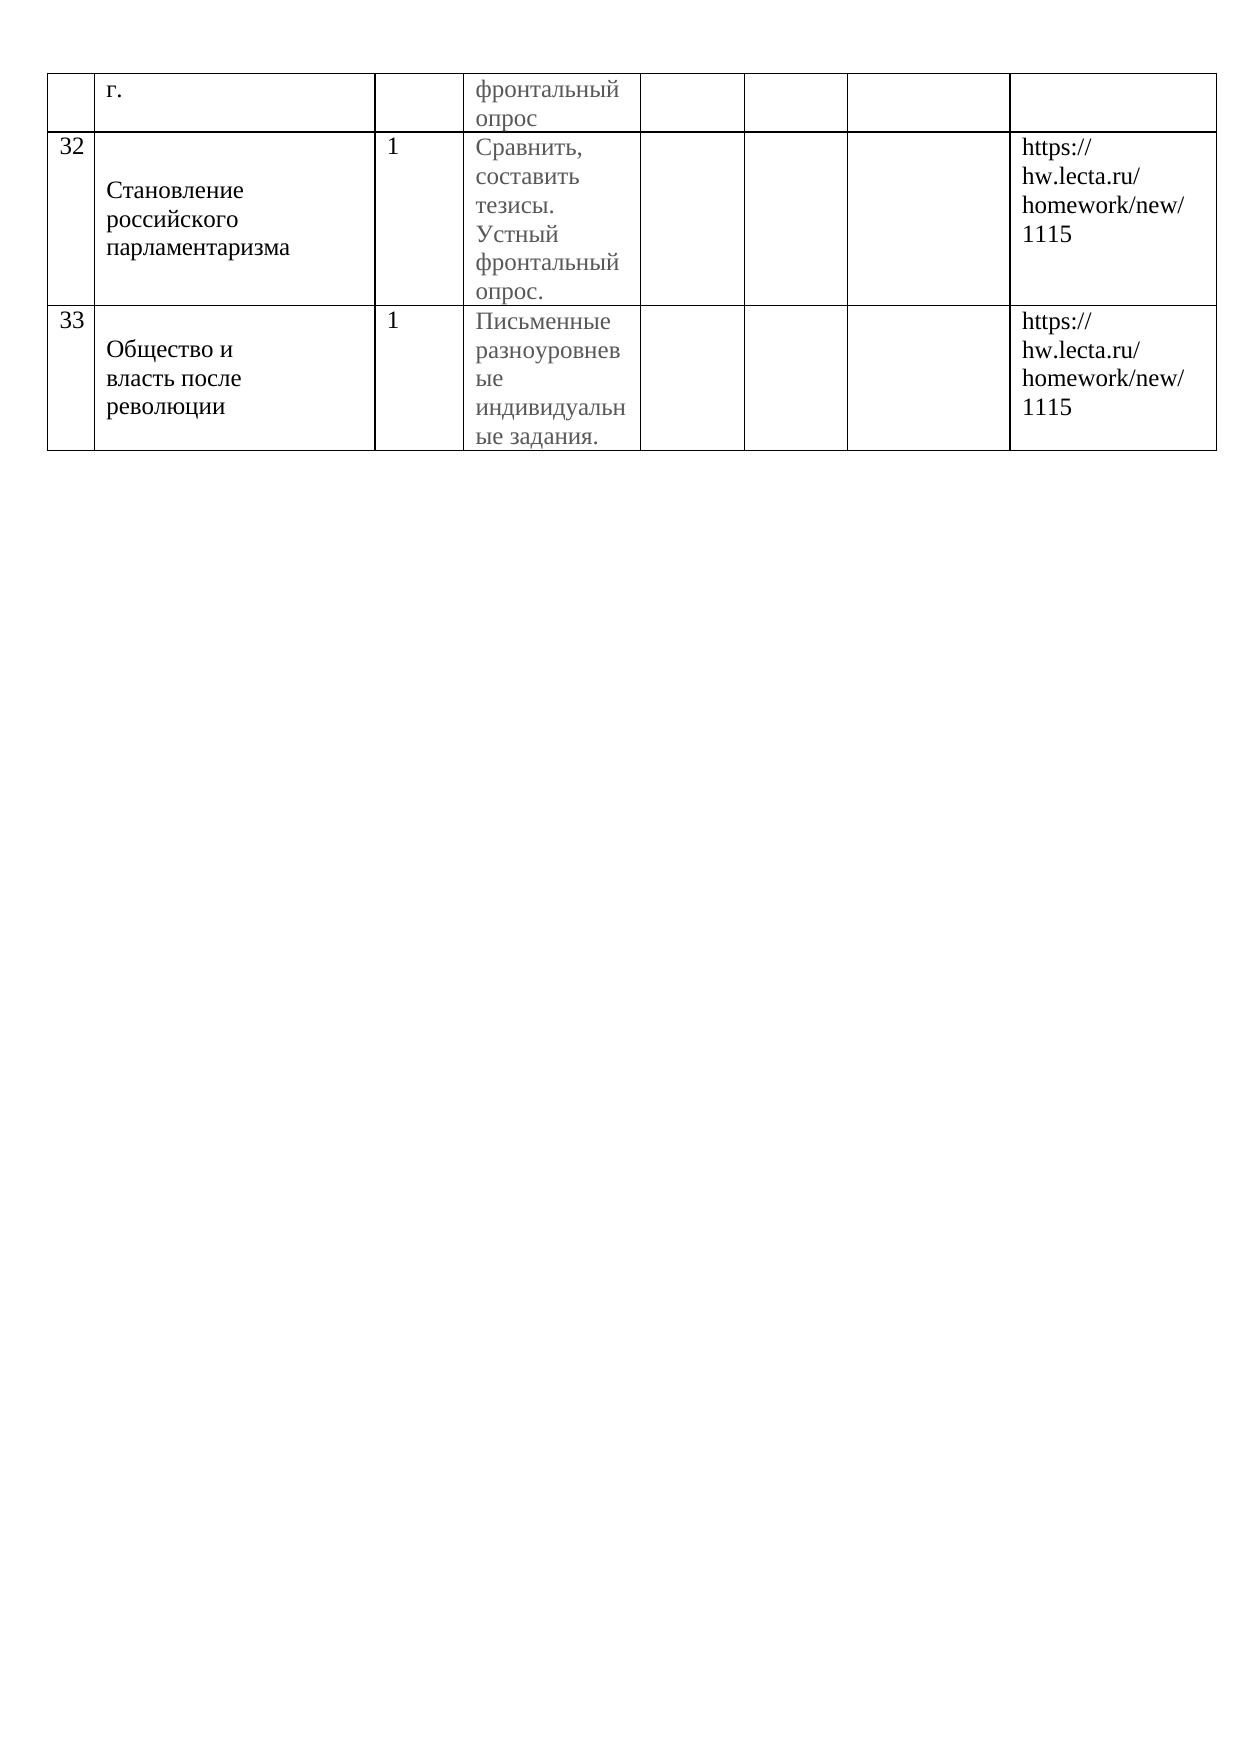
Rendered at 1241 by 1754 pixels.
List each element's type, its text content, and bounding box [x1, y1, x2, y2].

table_cell 33 [48, 306, 94, 450]
table_cell [848, 306, 1009, 450]
table_cell Сравнить, составить тезисы. Устный фронтальный опрос. [464, 133, 640, 305]
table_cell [95, 74, 374, 131]
table_cell [745, 306, 847, 450]
table_cell [848, 133, 1009, 305]
table_cell [745, 74, 847, 131]
table_cell https://hw.lecta.ru/homework/new/1115 [1011, 306, 1216, 450]
table_cell [641, 133, 744, 305]
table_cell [1011, 74, 1216, 131]
table_cell [641, 74, 744, 131]
table_cell Общество и власть после революции [95, 306, 374, 450]
table_cell 1 [376, 306, 463, 450]
table_cell 1 [376, 74, 463, 131]
table_cell Письменные разноуровнев ые индивидуальн ые задания. [464, 306, 640, 450]
table_cell [641, 306, 744, 450]
table_cell Становление российского парламентаризма [95, 133, 374, 305]
table_cell 31 [48, 74, 94, 131]
table_cell 32 [48, 133, 94, 305]
table_cell 1 [376, 133, 463, 305]
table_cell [1011, 133, 1216, 305]
table_cell [848, 74, 1009, 131]
table_cell [745, 133, 847, 305]
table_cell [464, 74, 640, 131]
